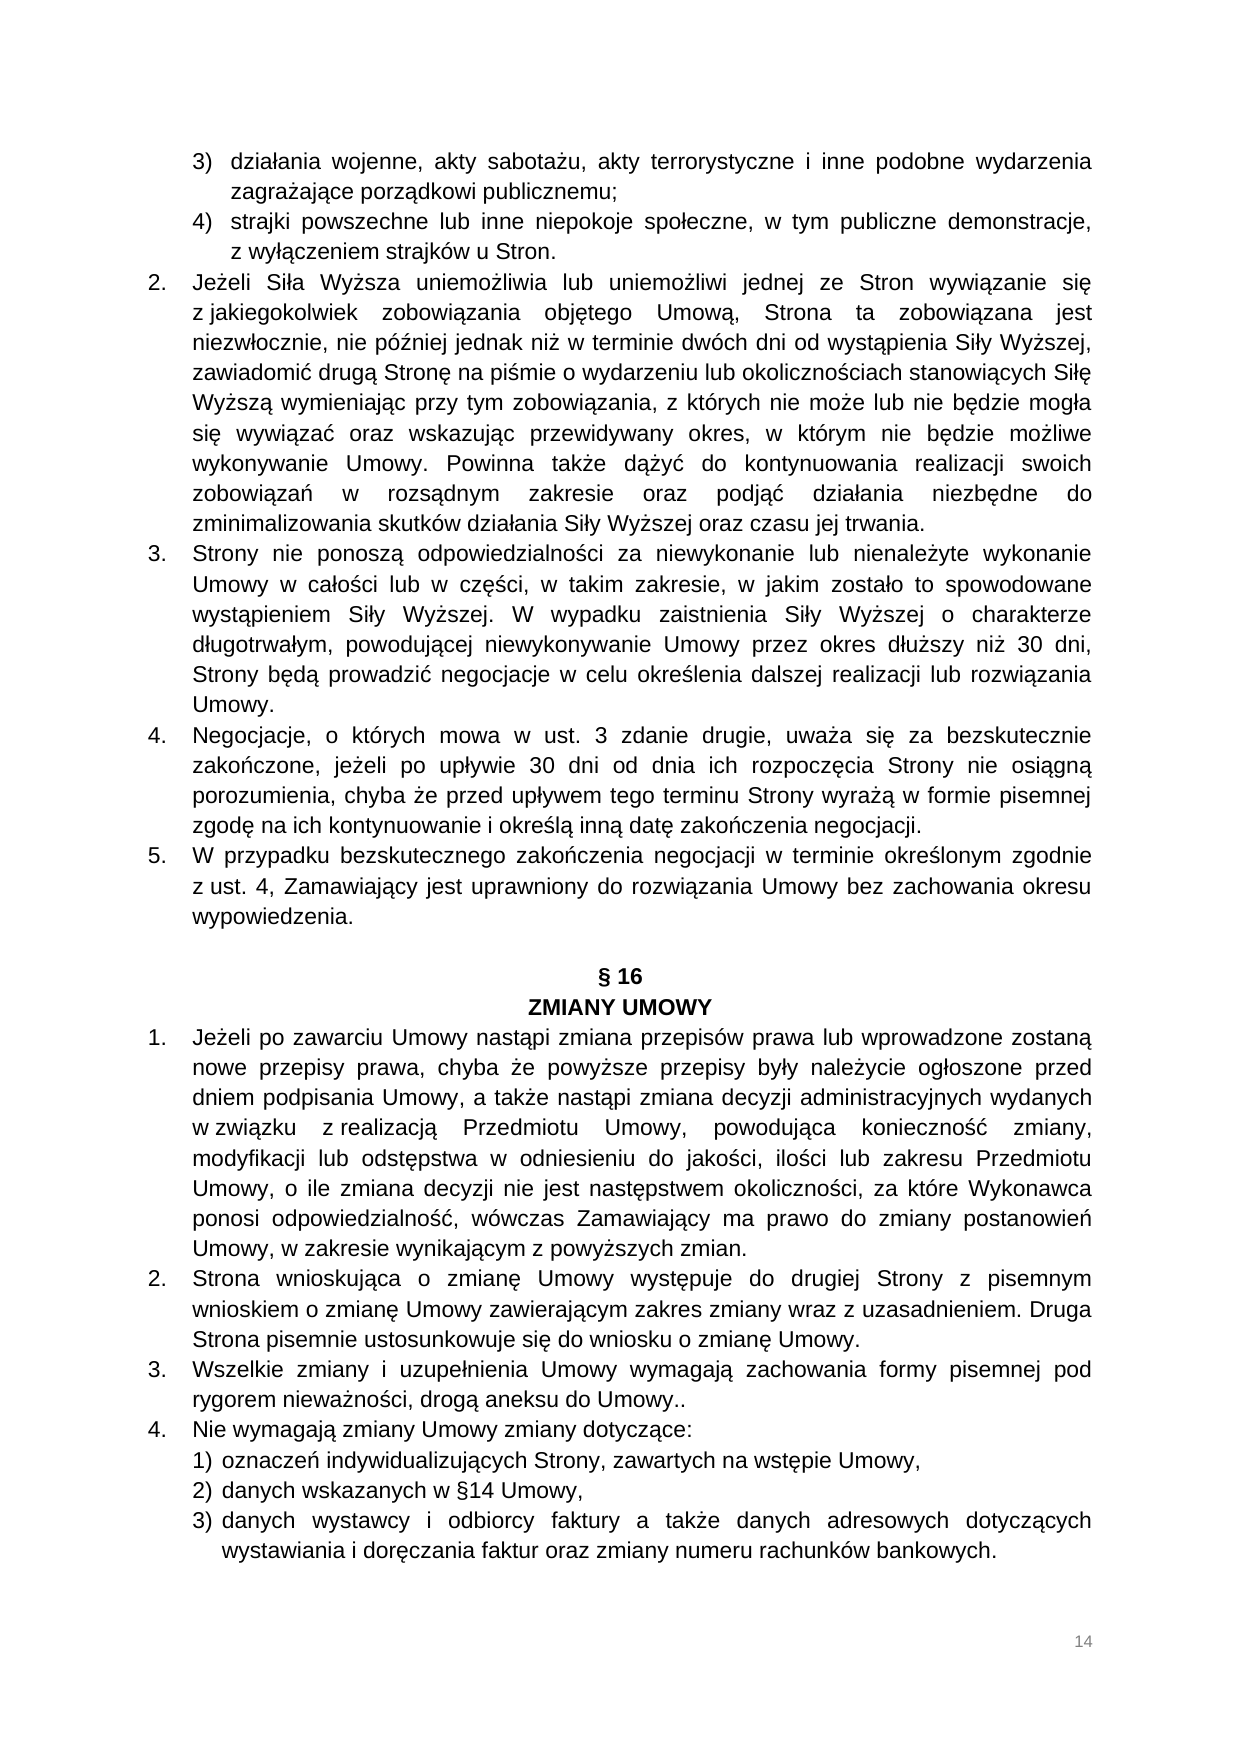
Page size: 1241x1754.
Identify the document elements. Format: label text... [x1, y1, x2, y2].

list Wszelkie zmiany i uzupełnienia Umowy wymagają zachowania formy pisemnej pod rygorem nieważności, drogą aneksu do Umowy.. [148, 1356, 1092, 1413]
list strajki powszechne lub inne niepokoje społeczne, w tym publiczne demonstracje, z wyłączeniem strajków u Stron. [192, 208, 1092, 265]
list działania wojenne, akty sabotażu, akty terrorystyczne i inne podobne wydarzenia zagrażające porządkowi publicznemu; [192, 148, 1092, 204]
list W przypadku bezskutecznego zakończenia negocjacji w terminie określonym zgodnie z ust. 4, Zamawiający jest uprawniony do rozwiązania Umowy bez zachowania okresu wypowiedzenia. [148, 842, 1092, 929]
list Nie wymagają zmiany Umowy zmiany dotyczące: [148, 1416, 1092, 1443]
list oznaczeń indywidualizujących Strony, zawartych na wstępie Umowy, [192, 1447, 1092, 1473]
list danych wystawcy i odbiorcy faktury a także danych adresowych dotyczących wystawiania i doręczania faktur oraz zmiany numeru rachunków bankowych. [192, 1507, 1092, 1564]
text ZMIANY UMOWY [148, 993, 1092, 1020]
list Strona wnioskująca o zmianę Umowy występuje do drugiej Strony z pisemnym wnioskiem o zmianę Umowy zawierającym zakres zmiany wraz z uzasadnieniem. Druga Strona pisemnie ustosunkowuje się do wniosku o zmianę Umowy. [148, 1265, 1092, 1352]
list Jeżeli Siła Wyższa uniemożliwia lub uniemożliwi jednej ze Stron wywiązanie się z jakiegokolwiek zobowiązania objętego Umową, Strona ta zobowiązana jest niezwłocznie, nie później jednak niż w terminie dwóch dni od wystąpienia Siły Wyższej, zawiadomić drugą Stronę na piśmie o wydarzeniu lub okolicznościach stanowiących Siłę Wyższą wymieniając przy tym zobowiązania, z których nie może lub nie będzie mogła się wywiązać oraz wskazując przewidywany okres, w którym nie będzie możliwe wykonywanie Umowy. Powinna także dążyć do kontynuowania realizacji swoich zobowiązań w rozsądnym zakresie oraz podjąć działania niezbędne do zminimalizowania skutków działania Siły Wyższej oraz czasu jej trwania. [148, 268, 1092, 537]
list Strony nie ponoszą odpowiedzialności za niewykonanie lub nienależyte wykonanie Umowy w całości lub w części, w takim zakresie, w jakim zostało to spowodowane wystąpieniem Siły Wyższej. W wypadku zaistnienia Siły Wyższej o charakterze długotrwałym, powodującej niewykonywanie Umowy przez okres dłuższy niż 30 dni, Strony będą prowadzić negocjacje w celu określenia dalszej realizacji lub rozwiązania Umowy. [148, 540, 1092, 718]
list Jeżeli po zawarciu Umowy nastąpi zmiana przepisów prawa lub wprowadzone zostaną nowe przepisy prawa, chyba że powyższe przepisy były należycie ogłoszone przed dniem podpisania Umowy, a także nastąpi zmiana decyzji administracyjnych wydanych w związku z realizacją Przedmiotu Umowy, powodująca konieczność zmiany, modyfikacji lub odstępstwa w odniesieniu do jakości, ilości lub zakresu Przedmiotu Umowy, o ile zmiana decyzji nie jest następstwem okoliczności, za które Wykonawca ponosi odpowiedzialność, wówczas Zamawiający ma prawo do zmiany postanowień Umowy, w zakresie wynikającym z powyższych zmian. [148, 1024, 1092, 1262]
text § 16 [148, 963, 1092, 990]
list danych wskazanych w §14 Umowy, [192, 1477, 1092, 1503]
list Negocjacje, o których mowa w ust. 3 zdanie drugie, uważa się za bezskutecznie zakończone, jeżeli po upływie 30 dni od dnia ich rozpoczęcia Strony nie osiągną porozumienia, chyba że przed upływem tego terminu Strony wyrażą w formie pisemnej zgodę na ich kontynuowanie i określą inną datę zakończenia negocjacji. [148, 722, 1092, 839]
